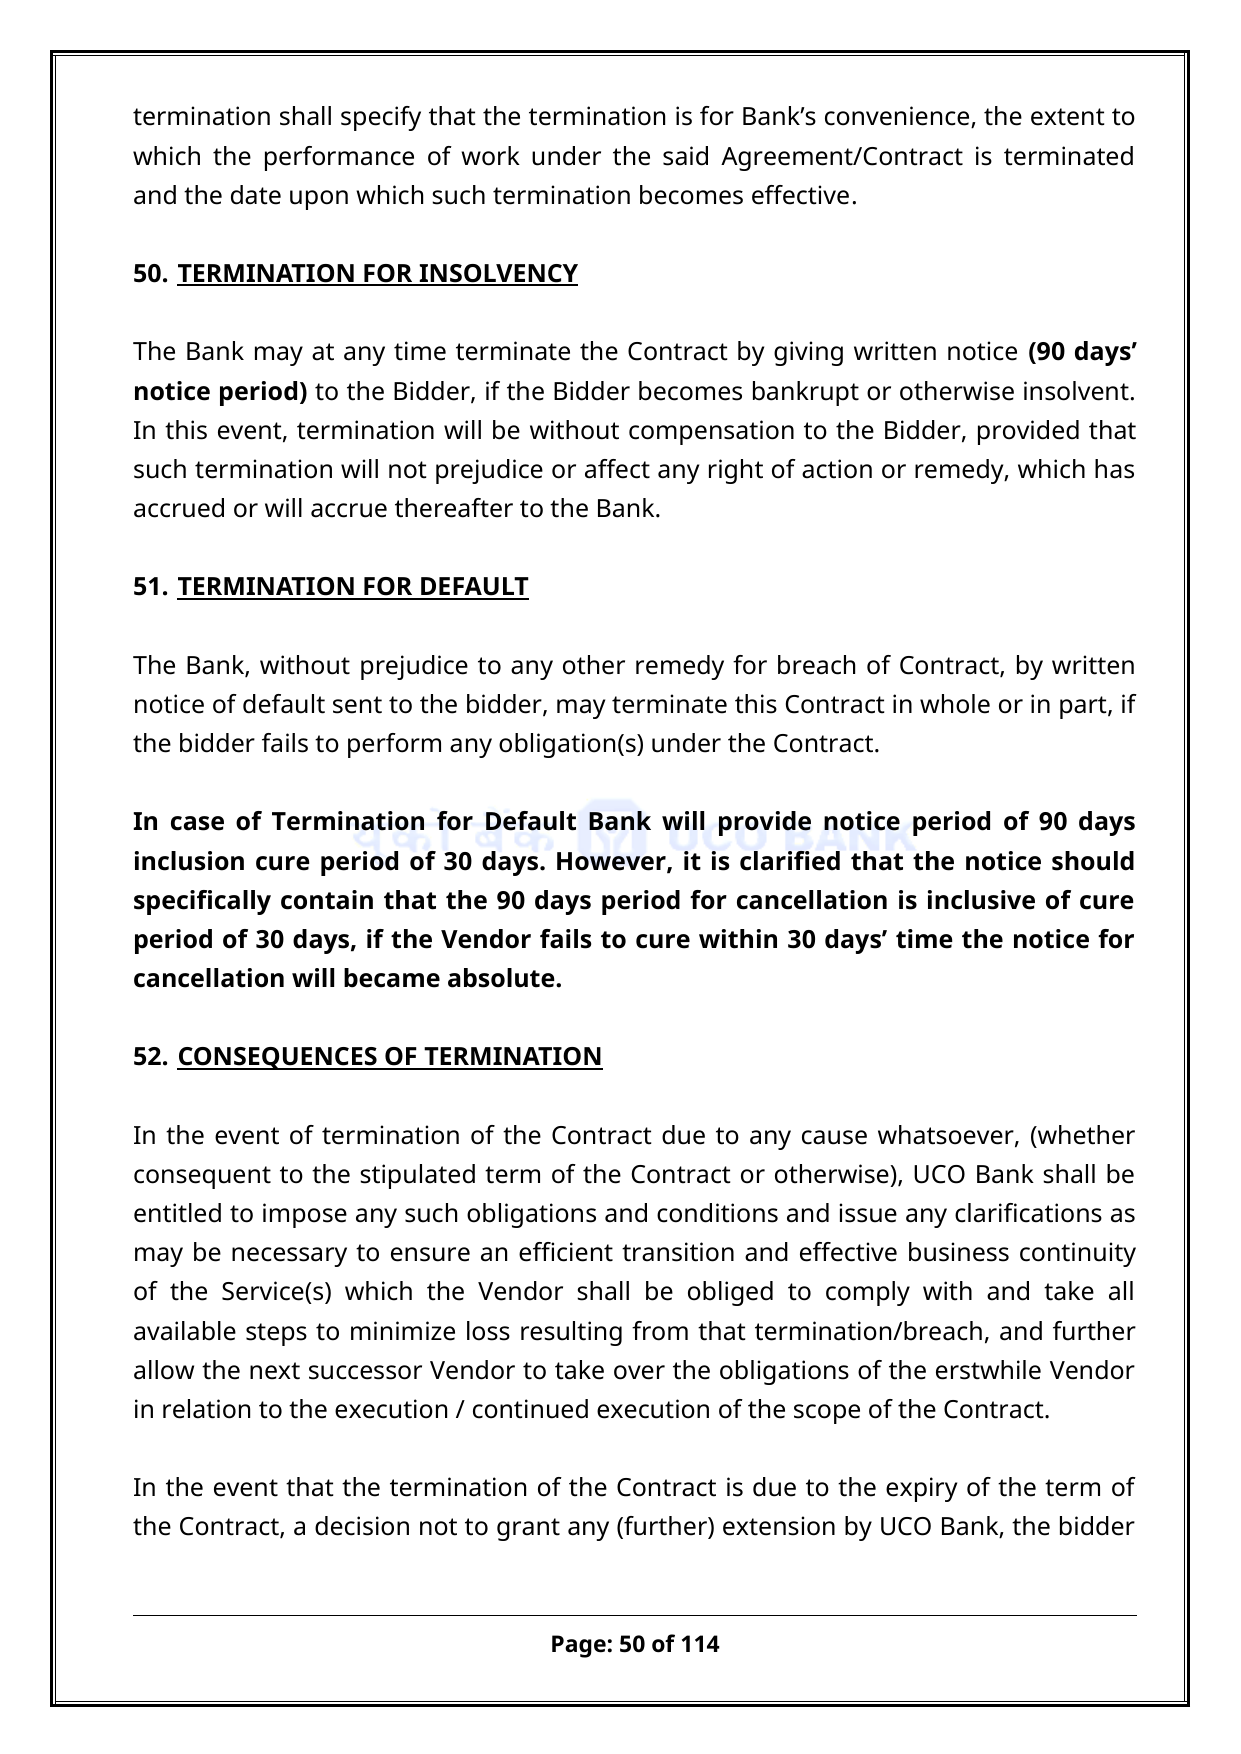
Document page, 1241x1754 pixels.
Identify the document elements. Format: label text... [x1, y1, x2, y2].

text The Bank may at any time terminate the Contract by giving written notice (90 days’ notice period) to the Bidder, if the Bidder becomes bankrupt or otherwise insolvent. In this event, termination will be without compensation to the Bidder, provided that such termination will not prejudice or affect any right of action or remedy, which has accrued or will accrue thereafter to the Bank. [133, 334, 1137, 525]
list TERMINATION FOR INSOLVENCY [133, 256, 1137, 290]
list The Bank, without prejudice to any other remedy for breach of Contract, by written notice of default sent to the bidder, may terminate this Contract in whole or in part, if the bidder fails to perform any obligation(s) under the Contract. [133, 647, 1137, 760]
list TERMINATION FOR DEFAULT [133, 569, 1137, 603]
list CONSEQUENCES OF TERMINATION [133, 1039, 1137, 1073]
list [133, 1470, 1137, 1543]
list In case of Termination for Default Bank will provide notice period of 90 days inclusion cure period of 30 days. However, it is clarified that the notice should specifically contain that the 90 days period for cancellation is inclusive of cure period of 30 days, if the Vendor fails to cure within 30 days’ time the notice for cancellation will became absolute. [133, 804, 1137, 995]
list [133, 99, 1137, 211]
list In the event of termination of the Contract due to any cause whatsoever, (whether consequent to the stipulated term of the Contract or otherwise), UCO Bank shall be entitled to impose any such obligations and conditions and issue any clarifications as may be necessary to ensure an efficient transition and effective business continuity of the Service(s) which the Vendor shall be obliged to comply with and take all available steps to minimize loss resulting from that termination/breach, and further allow the next successor Vendor to take over the obligations of the erstwhile Vendor in relation to the execution / continued execution of the scope of the Contract. [133, 1117, 1137, 1426]
